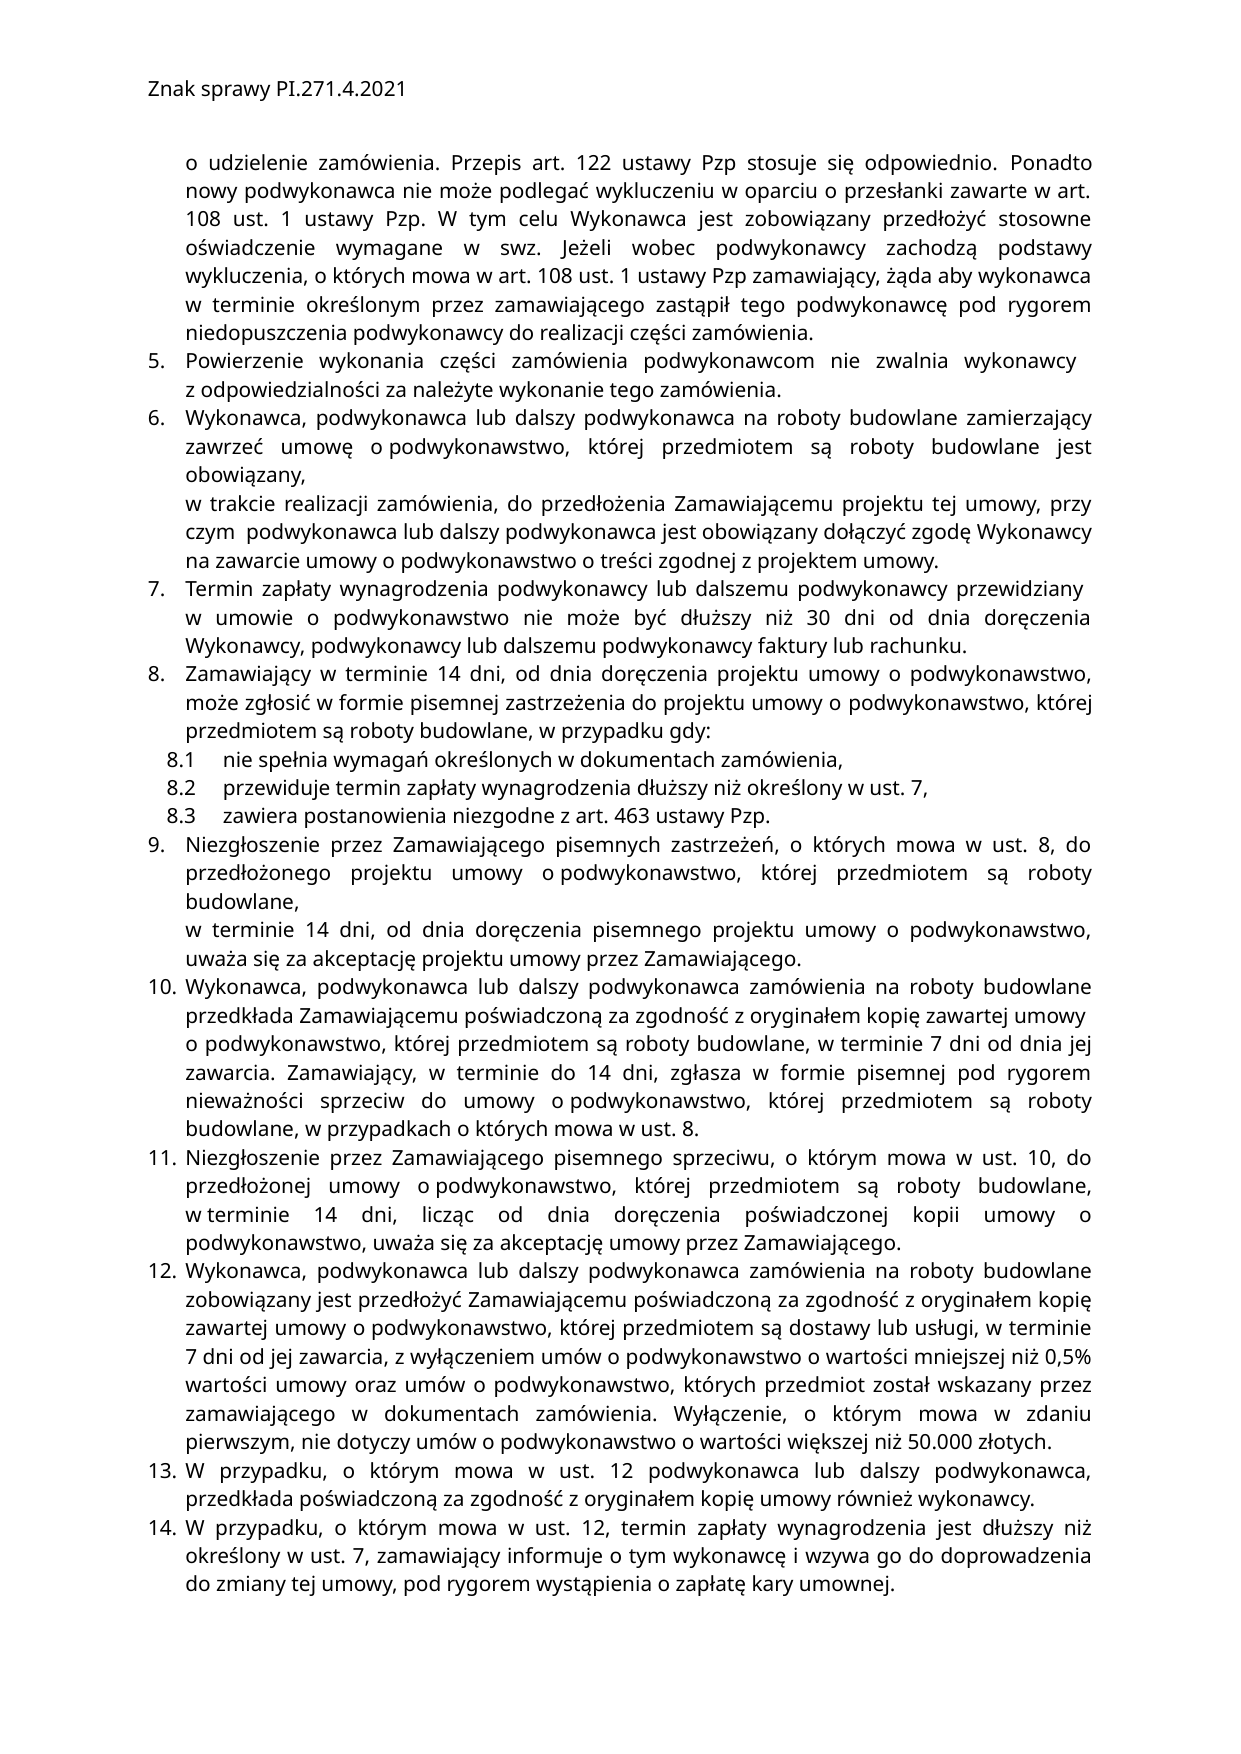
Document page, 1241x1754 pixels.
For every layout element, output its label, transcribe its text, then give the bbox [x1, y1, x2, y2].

list Wykonawca, podwykonawca lub dalszy podwykonawca zamówienia na roboty budowlane zobowiązany jest przedłożyć Zamawiającemu poświadczoną za zgodność z oryginałem kopię zawartej umowy o podwykonawstwo, której przedmiotem są dostawy lub usługi, w terminie 7 dni od jej zawarcia, z wyłączeniem umów o podwykonawstwo o wartości mniejszej niż 0,5% wartości umowy oraz umów o podwykonawstwo, których przedmiot został wskazany przez zamawiającego w dokumentach zamówienia. Wyłączenie, o którym mowa w zdaniu pierwszym, nie dotyczy umów o podwykonawstwo o wartości większej niż 50.000 złotych. [148, 1257, 1093, 1456]
list nie spełnia wymagań określonych w dokumentach zamówienia, [166, 745, 1093, 773]
list Niezgłoszenie przez Zamawiającego pisemnego sprzeciwu, o którym mowa w ust. 10, do przedłożonej umowy o podwykonawstwo, której przedmiotem są roboty budowlane, w terminie 14 dni, licząc od dnia doręczenia poświadczonej kopii umowy o podwykonawstwo, uważa się za akceptację umowy przez Zamawiającego. [148, 1143, 1093, 1257]
list W przypadku, o którym mowa w ust. 12 podwykonawca lub dalszy podwykonawca, przedkłada poświadczoną za zgodność z oryginałem kopię umowy również wykonawcy. [148, 1456, 1093, 1513]
list W przypadku, o którym mowa w ust. 12, termin zapłaty wynagrodzenia jest dłuższy niż określony w ust. 7, zamawiający informuje o tym wykonawcę i wzywa go do doprowadzenia do zmiany tej umowy, pod rygorem wystąpienia o zapłatę kary umownej. [148, 1513, 1093, 1598]
list zawiera postanowienia niezgodne z art. 463 ustawy Pzp. [166, 802, 1093, 830]
list Wykonawca, podwykonawca lub dalszy podwykonawca na roboty budowlane zamierzający zawrzeć umowę o podwykonawstwo, której przedmiotem są roboty budowlane jest obowiązany, w trakcie realizacji zamówienia, do przedłożenia Zamawiającemu projektu tej umowy, przy czym podwykonawca lub dalszy podwykonawca jest obowiązany dołączyć zgodę Wykonawcy na zawarcie umowy o podwykonawstwo o treści zgodnej z projektem umowy. [148, 403, 1093, 574]
list Termin zapłaty wynagrodzenia podwykonawcy lub dalszemu podwykonawcy przewidziany w umowie o podwykonawstwo nie może być dłuższy niż 30 dni od dnia doręczenia Wykonawcy, podwykonawcy lub dalszemu podwykonawcy faktury lub rachunku. [148, 574, 1093, 659]
list Niezgłoszenie przez Zamawiającego pisemnych zastrzeżeń, o których mowa w ust. 8, do przedłożonego projektu umowy o podwykonawstwo, której przedmiotem są roboty budowlane, w terminie 14 dni, od dnia doręczenia pisemnego projektu umowy o podwykonawstwo, uważa się za akceptację projektu umowy przez Zamawiającego. [148, 830, 1093, 972]
list Wykonawca, podwykonawca lub dalszy podwykonawca zamówienia na roboty budowlane przedkłada Zamawiającemu poświadczoną za zgodność z oryginałem kopię zawartej umowy o podwykonawstwo, której przedmiotem są roboty budowlane, w terminie 7 dni od dnia jej zawarcia. Zamawiający, w terminie do 14 dni, zgłasza w formie pisemnej pod rygorem nieważności sprzeciw do umowy o podwykonawstwo, której przedmiotem są roboty budowlane, w przypadkach o których mowa w ust. 8. [148, 972, 1093, 1143]
list Powierzenie wykonania części zamówienia podwykonawcom nie zwalnia wykonawcy z odpowiedzialności za należyte wykonanie tego zamówienia. [148, 347, 1093, 403]
list przewiduje termin zapłaty wynagrodzenia dłuższy niż określony w ust. 7, [166, 773, 1093, 802]
list Zamawiający w terminie 14 dni, od dnia doręczenia projektu umowy o podwykonawstwo, może zgłosić w formie pisemnej zastrzeżenia do projektu umowy o podwykonawstwo, której przedmiotem są roboty budowlane, w przypadku gdy: [148, 659, 1093, 745]
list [148, 148, 1093, 347]
